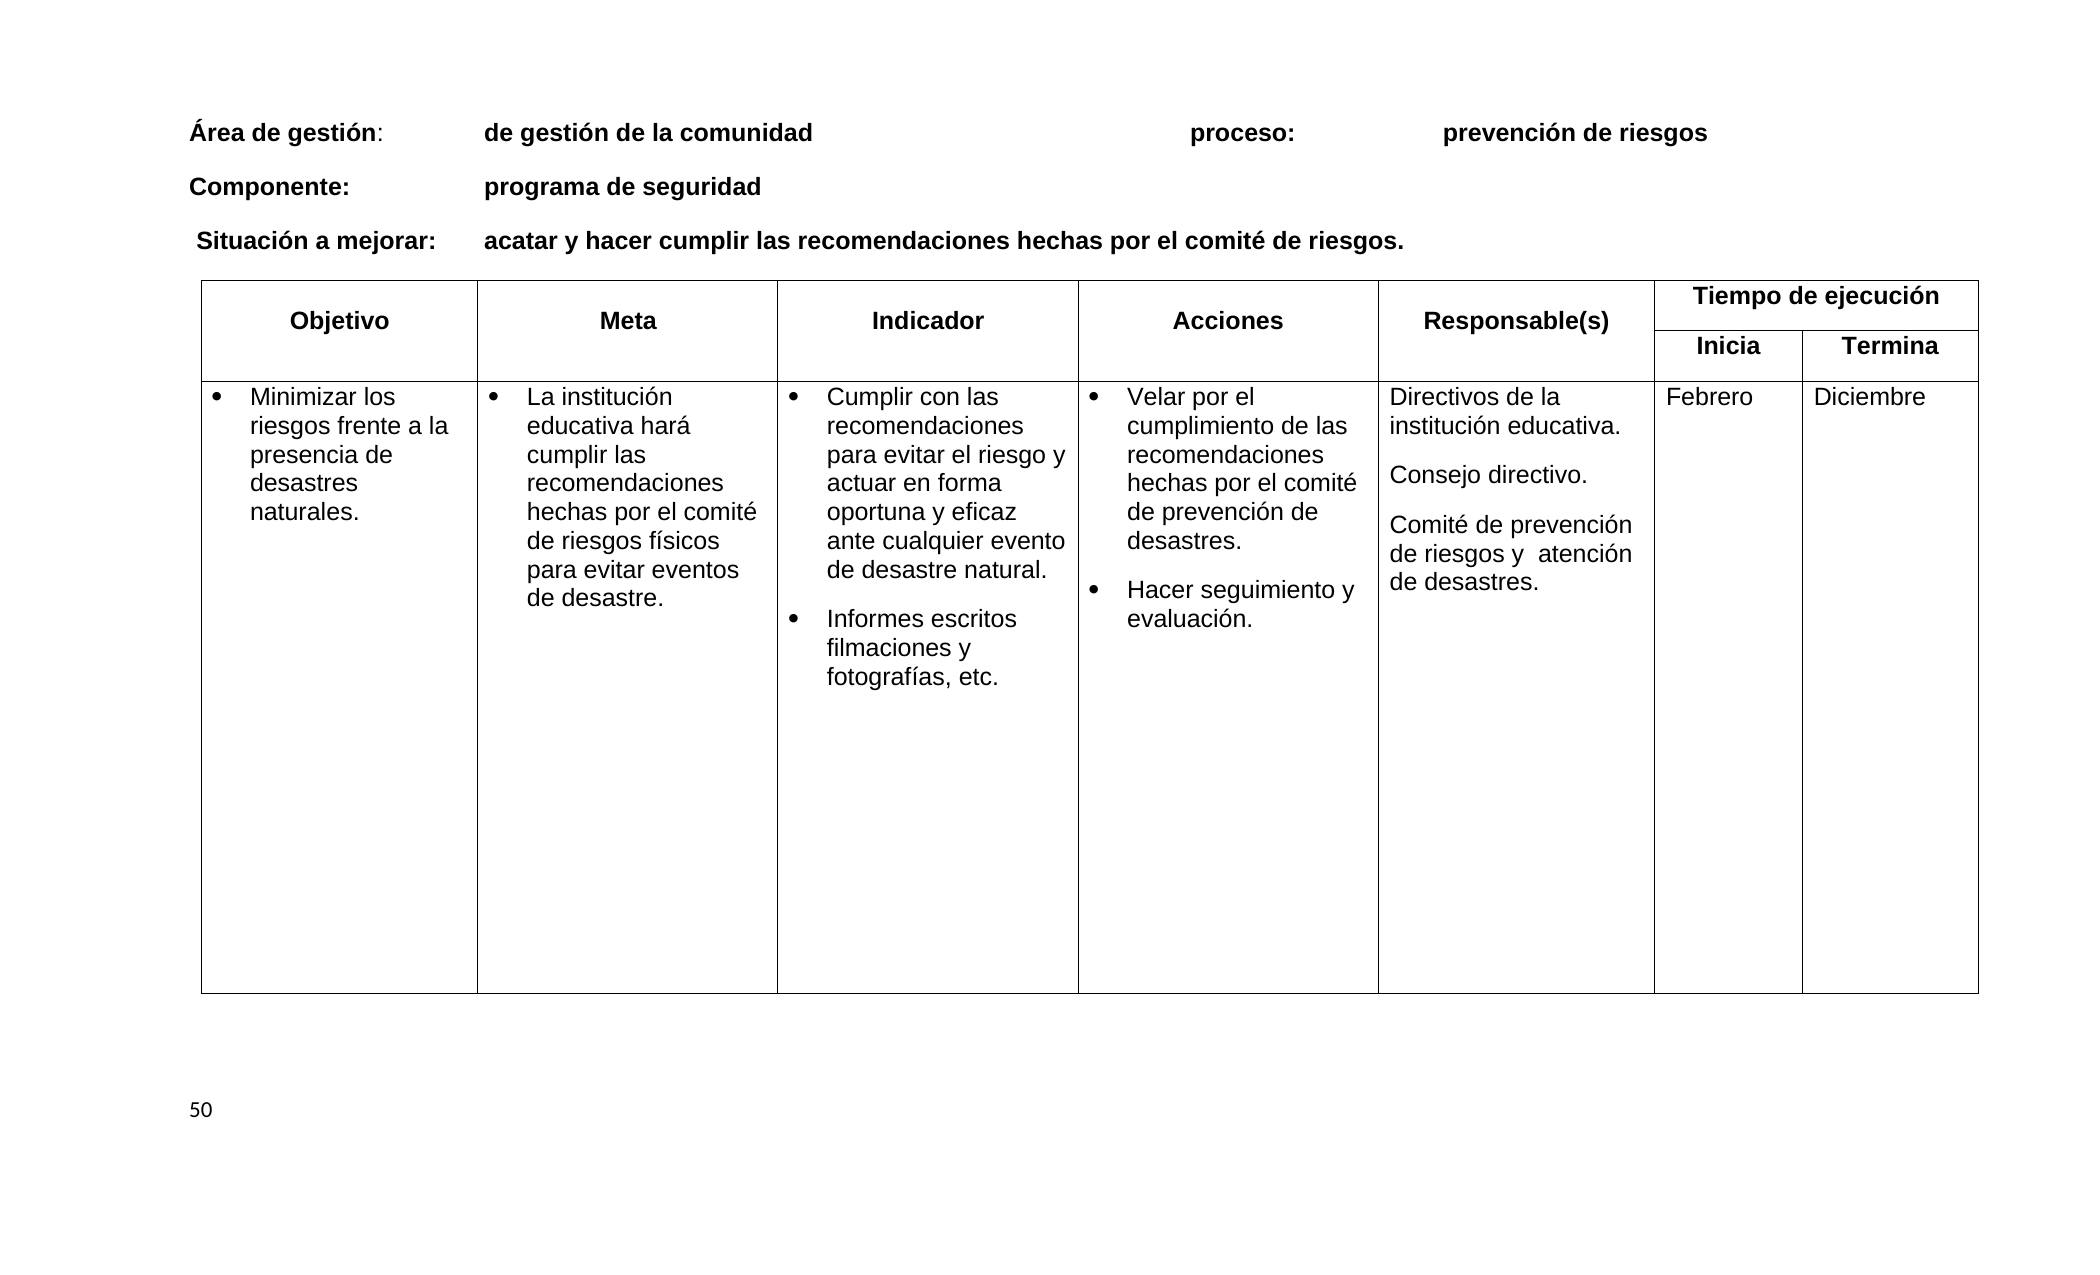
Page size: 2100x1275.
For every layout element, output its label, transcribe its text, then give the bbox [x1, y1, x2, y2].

table_header Acciones [1079, 281, 1378, 381]
table_cell Termina [1803, 331, 1978, 381]
table_header Indicador [778, 281, 1078, 381]
text Componente: programa de seguridad [189, 172, 2053, 201]
text Situación a mejorar: acatar y hacer cumplir las recomendaciones hechas por el comité de riesgos. [189, 226, 2053, 254]
table_header Responsable(s) [1379, 281, 1654, 381]
table_cell Febrero [1655, 382, 1802, 993]
table_cell Inicia [1655, 331, 1802, 381]
table_cell Velar por el cumplimiento de las recomendaciones hechas por el comité de prevención de desastres. Hacer seguimiento y evaluación. [1079, 382, 1378, 993]
table_header Meta [478, 281, 777, 381]
text Área de gestión: de gestión de la comunidad proceso: prevención de riesgos [189, 118, 2053, 147]
table_cell Diciembre [1803, 382, 1978, 993]
table_header Objetivo [202, 281, 477, 381]
table_cell La institución educativa hará cumplir las recomendaciones hechas por el comité de riesgos físicos para evitar eventos de desastre. [478, 382, 777, 993]
table_cell Directivos de la institución educativa. Consejo directivo. Comité de prevención de riesgos y atención de desastres. [1379, 382, 1654, 993]
table_cell Cumplir con las recomendaciones para evitar el riesgo y actuar en forma oportuna y eficaz ante cualquier evento de desastre natural. Informes escritos filmaciones y fotografías, etc. [778, 382, 1078, 993]
table_cell Minimizar los riesgos frente a la presencia de desastres naturales. [202, 382, 477, 993]
table_header Tiempo de ejecución [1655, 281, 1978, 330]
